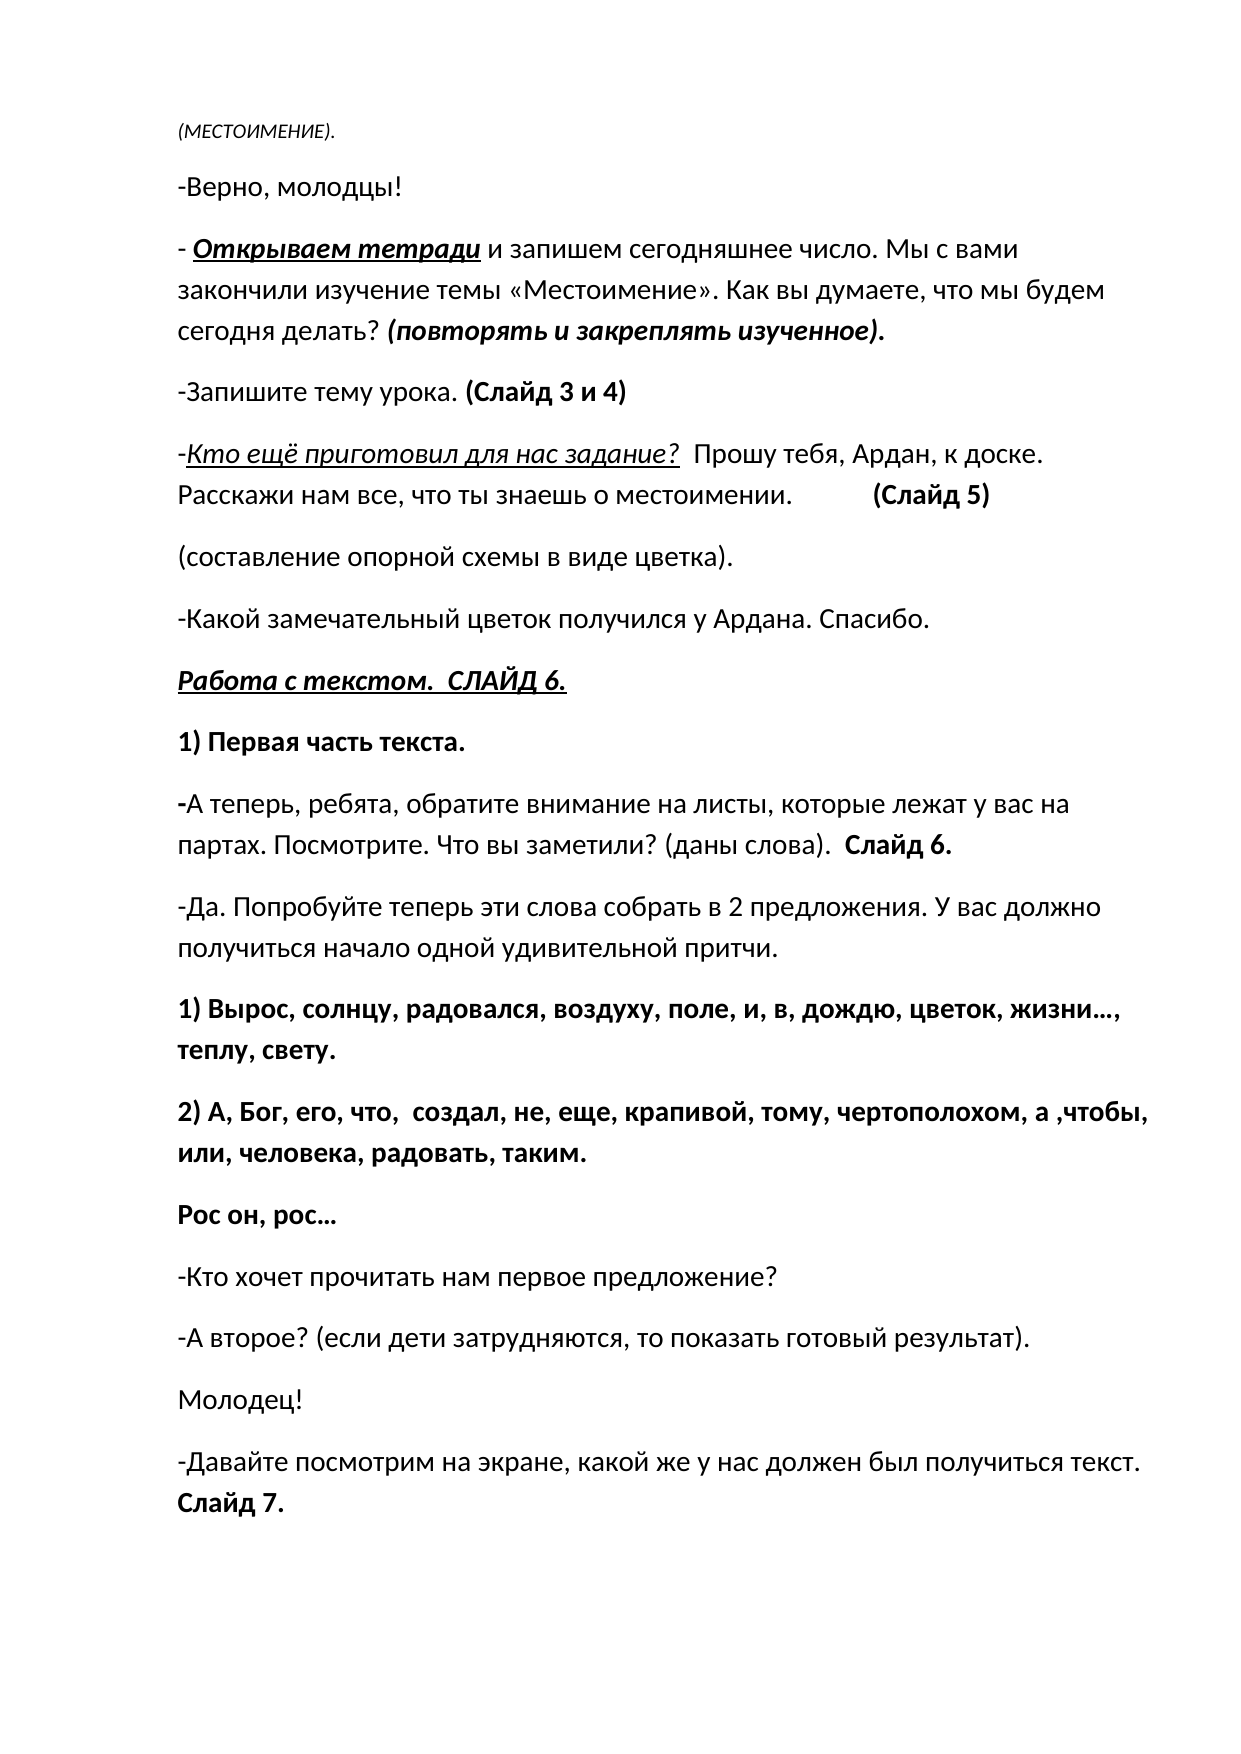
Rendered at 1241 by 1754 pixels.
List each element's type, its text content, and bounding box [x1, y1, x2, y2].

text -Верно, молодцы! [177, 168, 1152, 204]
text Молодец! [177, 1381, 1152, 1417]
text -Какой замечательный цветок получился у Ардана. Спасибо. [177, 600, 1152, 635]
text 2) А, Бог, его, что, создал, не, еще, крапивой, тому, чертополохом, а ,чтобы, или, человека, радовать, таким. [177, 1093, 1152, 1170]
text -Да. Попробуйте теперь эти слова собрать в 2 предложения. У вас должно получиться начало одной удивительной притчи. [177, 888, 1152, 964]
text -А второе? (если дети затрудняются, то показать готовый результат). [177, 1319, 1152, 1355]
text (составление опорной схемы в виде цветка). [177, 538, 1152, 574]
text -А теперь, ребята, обратите внимание на листы, которые лежат у вас на партах. Посмотрите. Что вы заметили? (даны слова). Слайд 6. [177, 785, 1152, 862]
text -Запишите тему урока. (Слайд 3 и 4) [177, 373, 1152, 409]
text (МЕСТОИМЕНИЕ). [177, 118, 1152, 143]
text - Открываем тетради и запишем сегодняшнее число. Мы с вами закончили изучение темы «Местоимение». Как вы думаете, что мы будем сегодня делать? (повторять и закреплять изученное). [177, 230, 1152, 347]
text -Кто ещё приготовил для нас задание? Прошу тебя, Ардан, к доске. Расскажи нам все, что ты знаешь о местоимении. (Слайд 5) [177, 435, 1152, 512]
text Работа с текстом. СЛАЙД 6. [177, 662, 1152, 697]
text -Давайте посмотрим на экране, какой же у нас должен был получиться текст. Слайд 7. [177, 1443, 1152, 1519]
text Рос он, рос… [177, 1196, 1152, 1232]
text 1) Первая часть текста. [177, 723, 1152, 759]
text 1) Вырос, солнцу, радовался, воздуху, поле, и, в, дождю, цветок, жизни…, теплу, свету. [177, 991, 1152, 1067]
text -Кто хочет прочитать нам первое предложение? [177, 1258, 1152, 1293]
